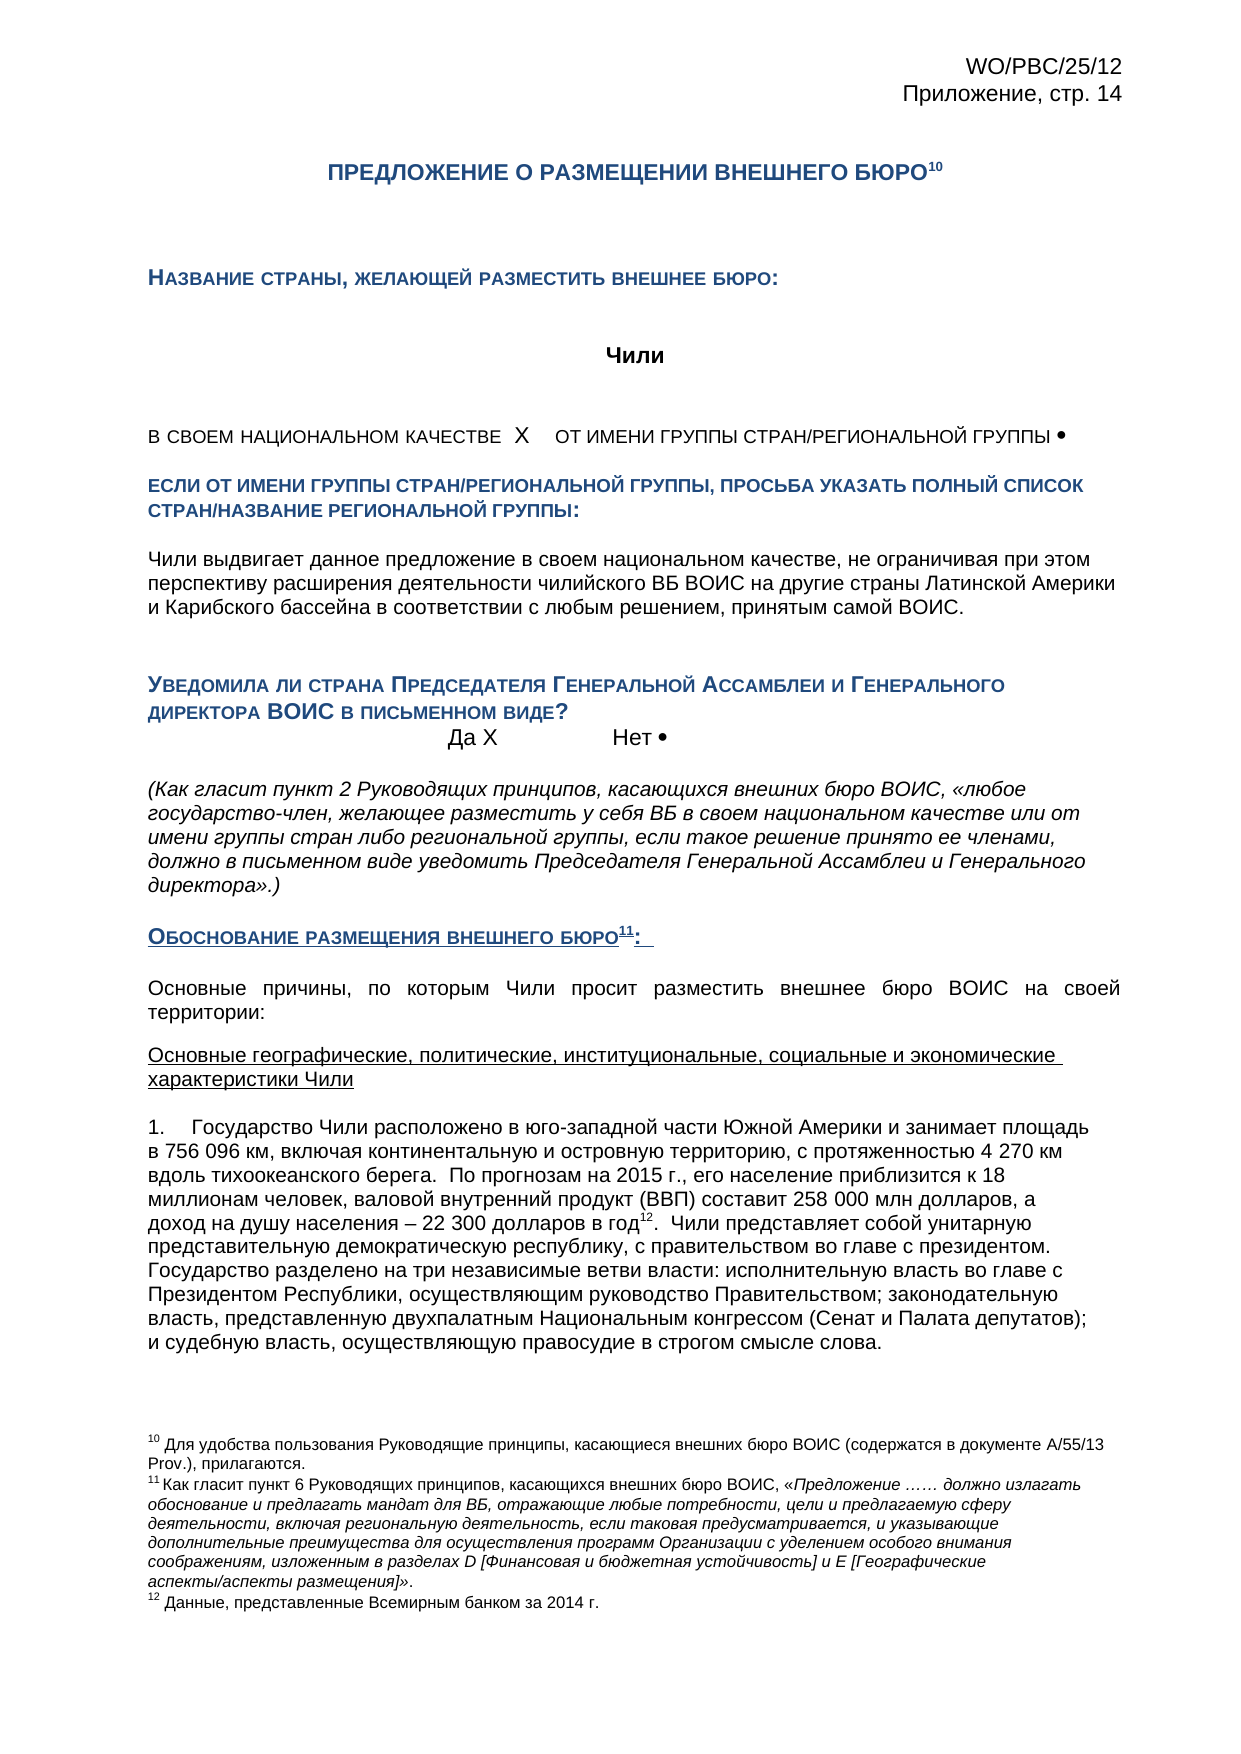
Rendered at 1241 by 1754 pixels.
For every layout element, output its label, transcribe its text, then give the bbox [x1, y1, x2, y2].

text ЕСЛИ ОТ ИМЕНИ ГРУППЫ СТРАН/РЕГИОНАЛЬНОЙ ГРУППЫ, ПРОСЬБА УКАЗАТЬ ПОЛНЫЙ СПИСОК СТРАН/НАЗВАНИЕ РЕГИОНАЛЬНОЙ ГРУППЫ: [148, 475, 1122, 523]
text (Как гласит пункт 2 Руководящих принципов, касающихся внешних бюро ВОИС, «любое государство-член, желающее разместить у себя ВБ в своем национальном качестве или от имени группы стран либо региональной группы, если такое решение принято ее членами, должно в письменном виде уведомить Председателя Генеральной Ассамблеи и Генерального директора».) [148, 777, 1122, 897]
text Чили выдвигает данное предложение в своем национальном качестве, не ограничивая при этом перспективу расширения деятельности чилийского ВБ ВОИС на другие страны Латинской Америки и Карибского бассейна в соответствии с любым решением, принятым самой ВОИС. [148, 547, 1122, 619]
text Основные причины, по которым Чили просит разместить внешнее бюро ВОИС на своей территории: [148, 976, 1122, 1023]
list Государство Чили расположено в юго-западной части Южной Америки и занимает площадь в 756 096 км, включая континентальную и островную территорию, с протяженностью 4 270 км вдоль тихоокеанского берега. По прогнозам на 2015 г., его население приблизится к 18 миллионам человек, валовой внутренний продукт (ВВП) составит 258 000 млн долларов, а доход на душу населения – 22 300 долларов в год. Чили представляет собой унитарную представительную демократическую республику, с правительством во главе с президентом. Государство разделено на три независимые ветви власти: исполнительную власть во главе с Президентом Республики, осуществляющим руководство Правительством; законодательную власть, представленную двухпалатным Национальным конгрессом (Сенат и Палата депутатов); и судебную власть, осуществляющую правосудие в строгом смысле слова. [148, 1114, 1099, 1354]
text Обоснование размещения внешнего бюро: [148, 923, 1122, 949]
text Название страны, желающей разместить внешнее бюро: [148, 264, 1122, 290]
text Уведомила ли страна Председателя Генеральной Ассамблеи и Генерального директора ВОИС в письменном виде? [148, 671, 1122, 724]
subtitle Чили [148, 342, 1122, 368]
text ПРЕДЛОЖЕНИЕ О РАЗМЕЩЕНИИ ВНЕШНЕГО БЮРО [148, 158, 1122, 185]
text В своем национальном качестве X ОТ ИМЕНИ ГРУППЫ СТРАН/РЕГИОНАЛЬНОЙ ГРУППЫ [148, 422, 1122, 448]
text Да X Нет [148, 724, 1122, 750]
text Основные географические, политические, институциональные, социальные и экономические характеристики Чили [148, 1043, 1122, 1091]
